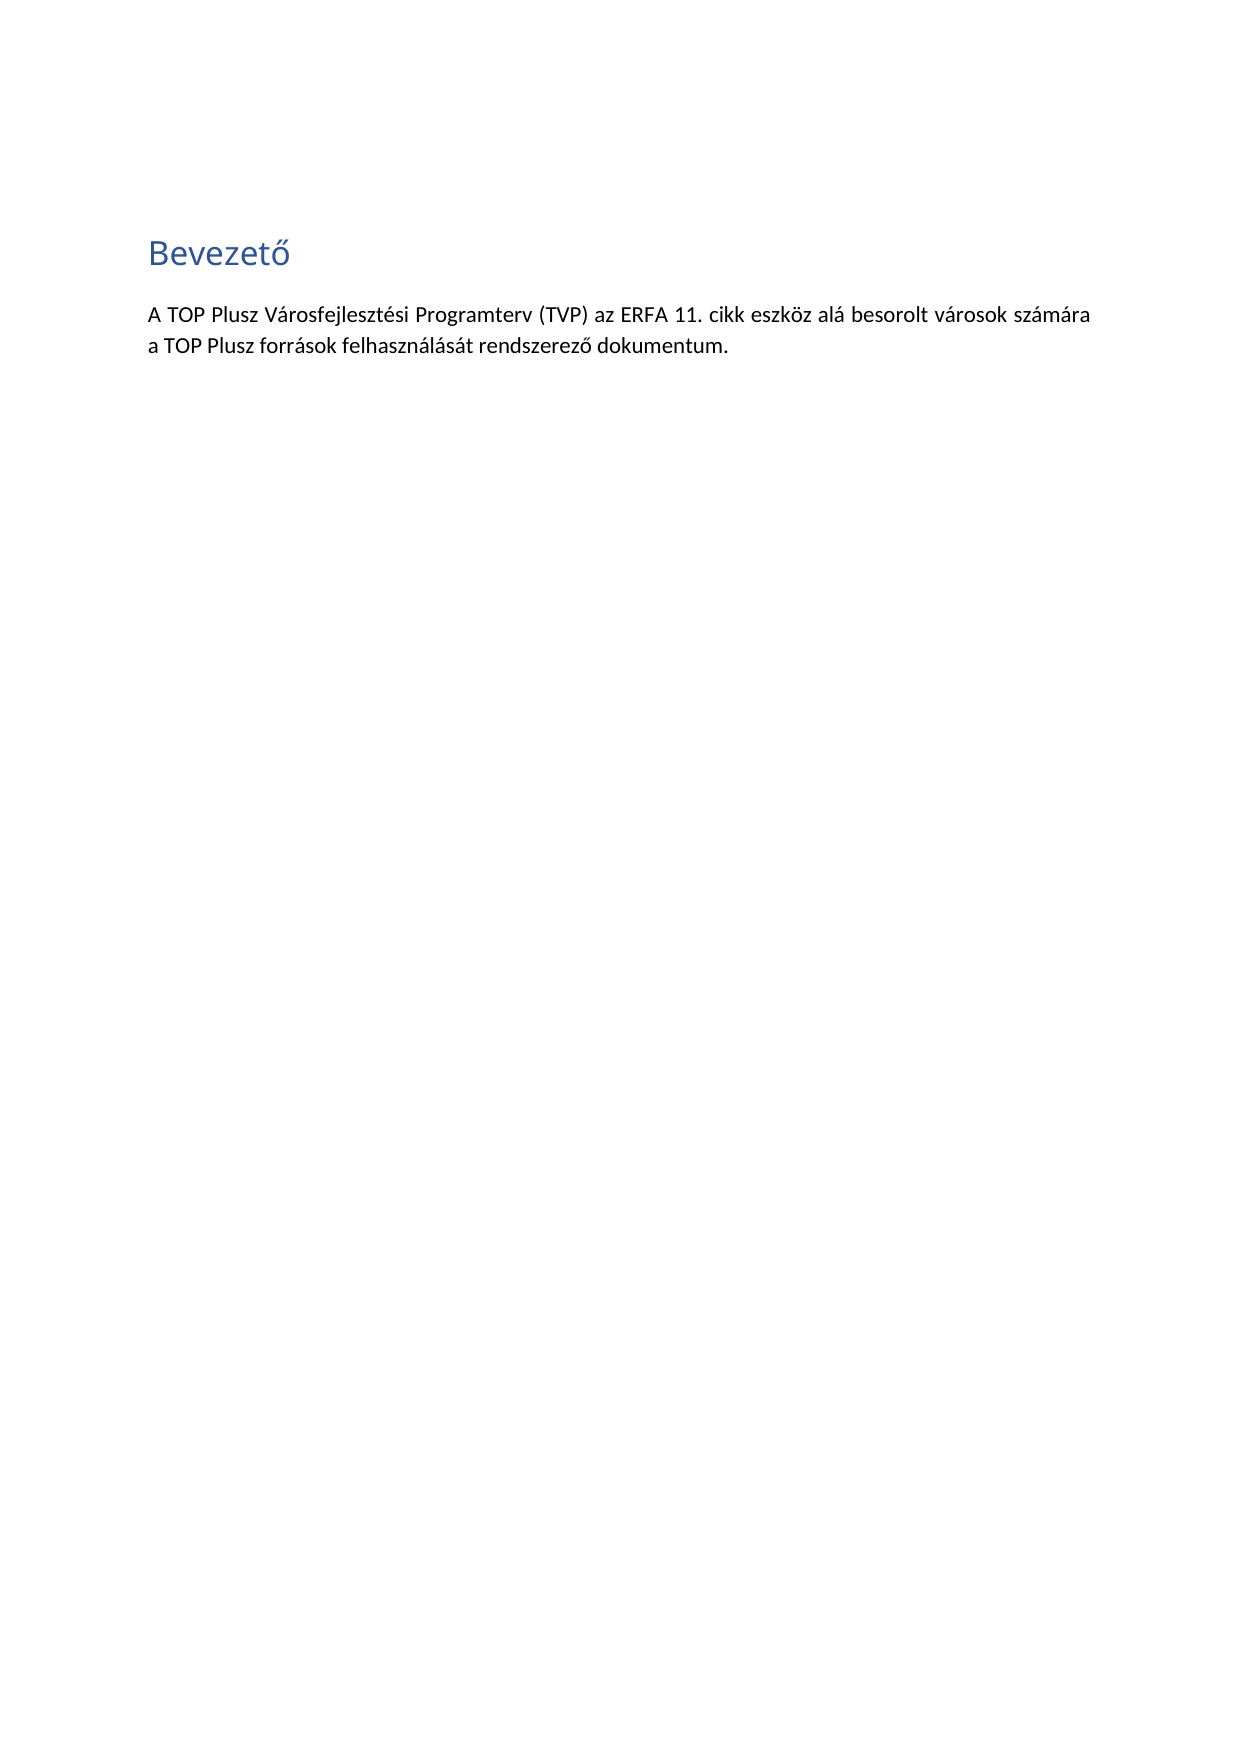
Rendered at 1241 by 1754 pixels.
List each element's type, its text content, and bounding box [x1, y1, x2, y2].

subtitle Bevezető [148, 230, 1093, 276]
text A TOP Plusz Városfejlesztési Programterv (TVP) az ERFA 11. cikk eszköz alá besorolt városok számára a TOP Plusz források felhasználását rendszerező dokumentum. [148, 301, 1093, 359]
